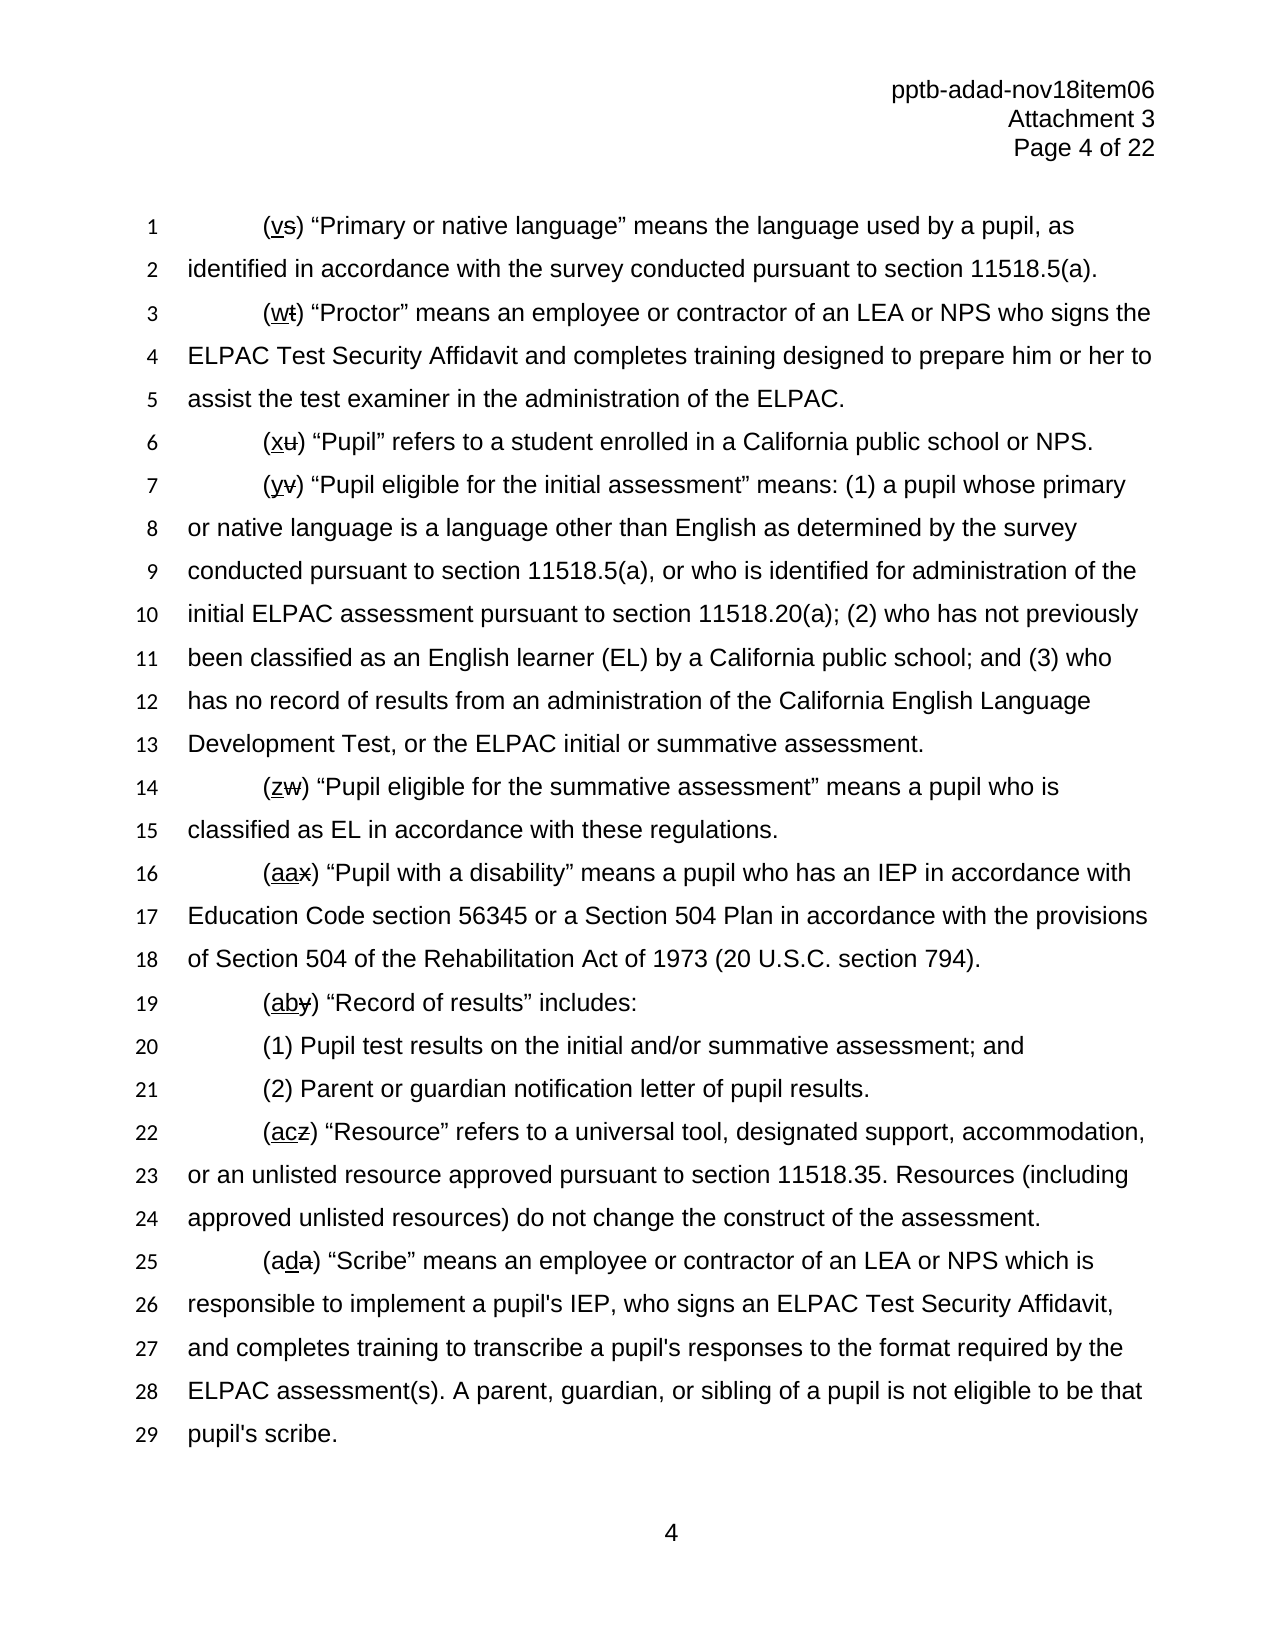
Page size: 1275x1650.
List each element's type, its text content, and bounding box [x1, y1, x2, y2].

text (acz) “Resource” refers to a universal tool, designated support, accommodation, or an unlisted resource approved pursuant to section 11518.35. Resources (including approved unlisted resources) do not change the construct of the assessment. [187, 1117, 1155, 1232]
text (ada) “Scribe” means an employee or contractor of an LEA or NPS which is responsible to implement a pupil's IEP, who signs an ELPAC Test Security Affidavit, and completes training to transcribe a pupil's responses to the format required by the ELPAC assessment(s). A parent, guardian, or sibling of a pupil is not eligible to be that pupil's scribe. [187, 1246, 1155, 1447]
text (zw) “Pupil eligible for the summative assessment” means a pupil who is classified as EL in accordance with these regulations. [187, 772, 1155, 844]
text (aby) “Record of results” includes: [187, 987, 1155, 1016]
text (1) Pupil test results on the initial and/or summative assessment; and [187, 1031, 1155, 1059]
text (vs) “Primary or native language” means the language used by a pupil, as identified in accordance with the survey conducted pursuant to section 11518.5(a). [187, 211, 1155, 283]
text (xu) “Pupil” refers to a student enrolled in a California public school or NPS. [187, 427, 1155, 456]
text (aax) “Pupil with a disability” means a pupil who has an IEP in accordance with Education Code section 56345 or a Section 504 Plan in accordance with the provisions of Section 504 of the Rehabilitation Act of 1973 (20 U.S.C. section 794). [187, 858, 1155, 973]
text (2) Parent or guardian notification letter of pupil results. [187, 1074, 1155, 1102]
text (yv) “Pupil eligible for the initial assessment” means: (1) a pupil whose primary or native language is a language other than English as determined by the survey conducted pursuant to section 11518.5(a), or who is identified for administration of the initial ELPAC assessment pursuant to section 11518.20(a); (2) who has not previously been classified as an English learner (EL) by a California public school; and (3) who has no record of results from an administration of the California English Language Development Test, or the ELPAC initial or summative assessment. [187, 470, 1155, 757]
text (wt) “Proctor” means an employee or contractor of an LEA or NPS who signs the ELPAC Test Security Affidavit and completes training designed to prepare him or her to assist the test examiner in the administration of the ELPAC. [187, 297, 1155, 412]
